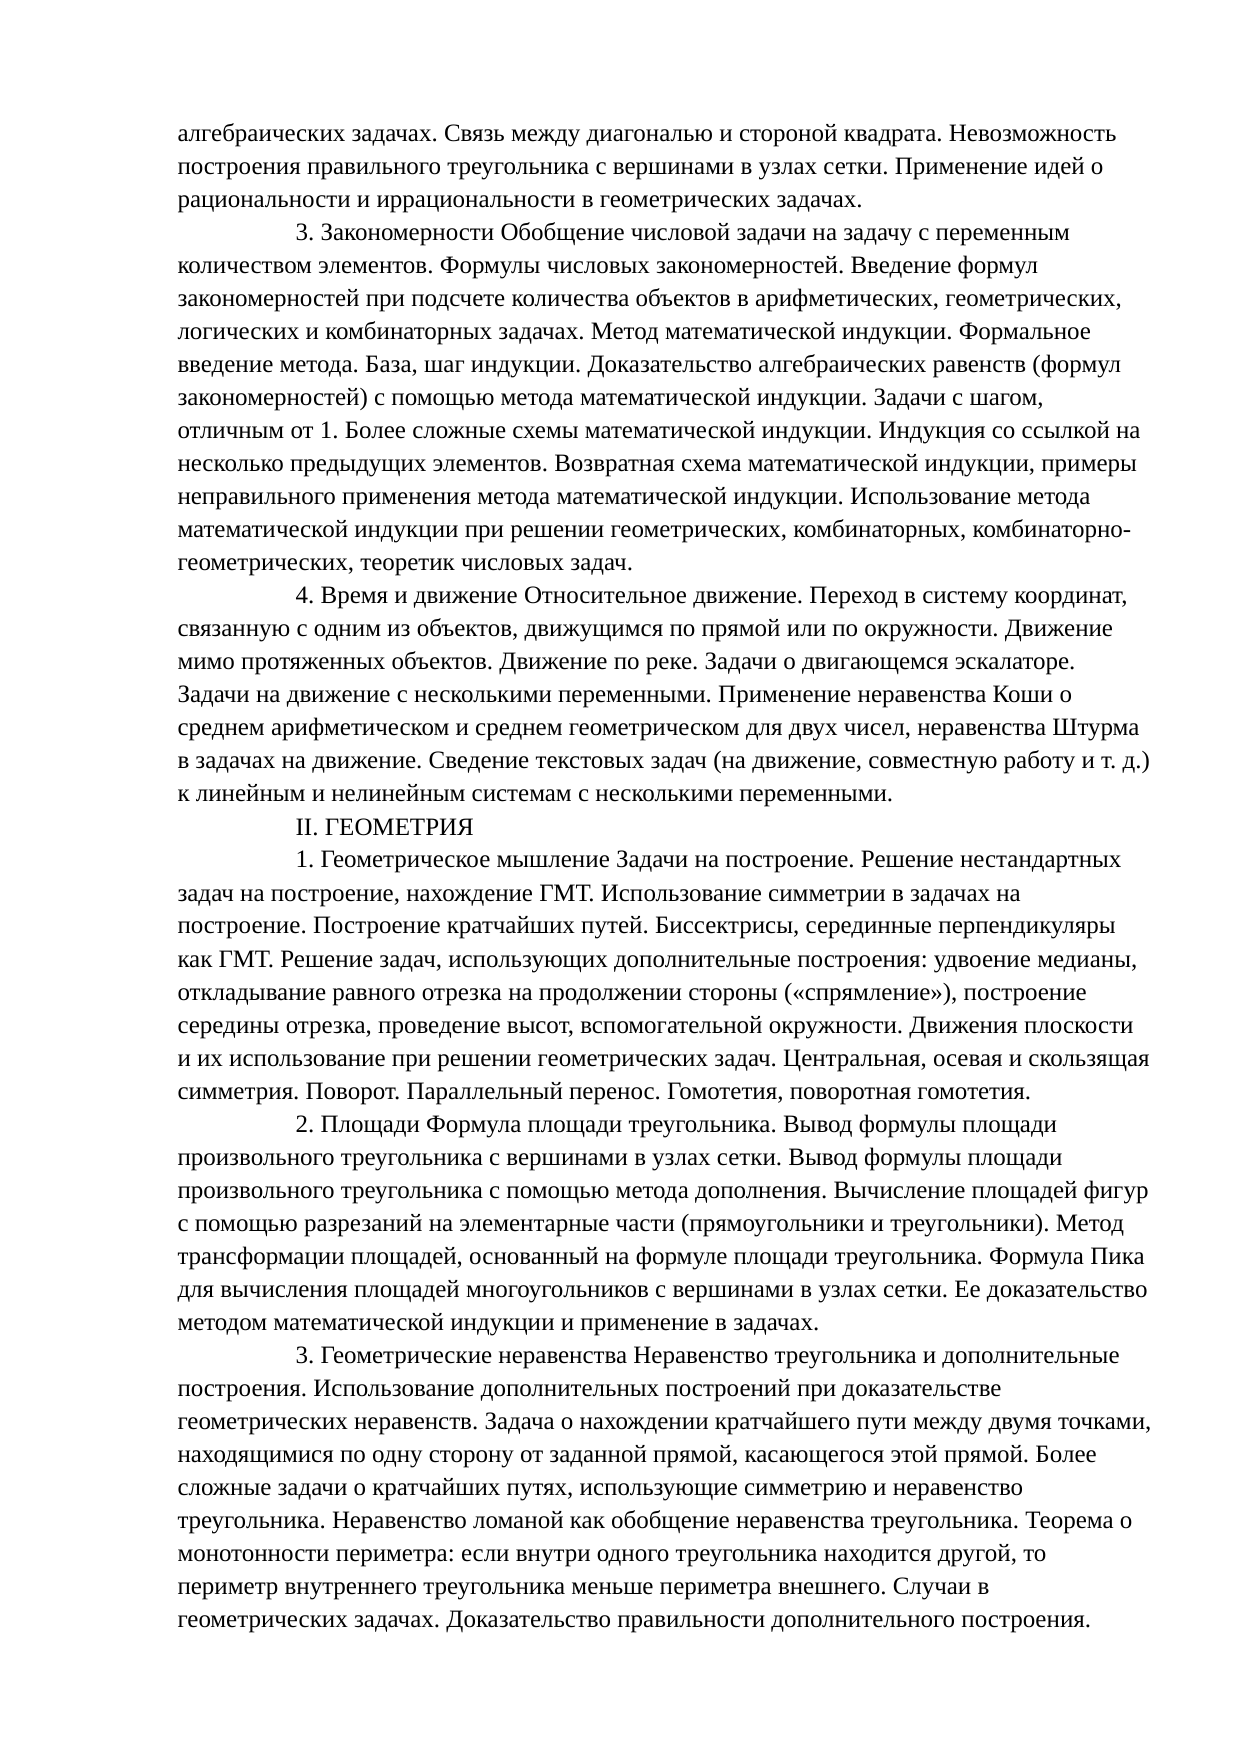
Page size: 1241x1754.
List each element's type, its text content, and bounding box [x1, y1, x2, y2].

text 3. Закономерности Обобщение числовой задачи на задачу с переменным количеством элементов. Формулы числовых закономерностей. Введение формул закономерностей при подсчете количества объектов в арифметических, геометрических, логических и комбинаторных задачах. Метод математической индукции. Формальное введение метода. База, шаг индукции. Доказательство алгебраических равенств (формул закономерностей) с помощью метода математической индукции. Задачи с шагом, отличным от 1. Более сложные схемы математической индукции. Индукция со ссылкой на несколько предыдущих элементов. Возвратная схема математической индукции, примеры неправильного применения метода математической индукции. Использование метода математической индукции при решении геометрических, комбинаторных, комбинаторно-геометрических, теоретик числовых задач. [177, 217, 1152, 576]
text 3. Геометрические неравенства Неравенство треугольника и дополнительные построения. Использование дополнительных построений при доказательстве геометрических неравенств. Задача о нахождении кратчайшего пути между двумя точками, находящимися по одну сторону от заданной прямой, касающегося этой прямой. Более сложные задачи о кратчайших путях, использующие симметрию и неравенство треугольника. Неравенство ломаной как обобщение неравенства треугольника. Теорема о монотонности периметра: если внутри одного треугольника находится другой, то периметр внутреннего треугольника меньше периметра внешнего. Случаи в геометрических задачах. Доказательство правильности дополнительного построения. [177, 1340, 1152, 1633]
text 4. Время и движение Относительное движение. Переход в систему координат, связанную с одним из объектов, движущимся по прямой или по окружности. Движение мимо протяженных объектов. Движение по реке. Задачи о двигающемся эскалаторе. Задачи на движение с несколькими переменными. Применение неравенства Коши о среднем арифметическом и среднем геометрическом для двух чисел, неравенства Штурма в задачах на движение. Сведение текстовых задач (на движение, совместную работу и т. д.) к линейным и нелинейным системам с несколькими переменными. [177, 580, 1152, 807]
text 2. Площади Формула площади треугольника. Вывод формулы площади произвольного треугольника с вершинами в узлах сетки. Вывод формулы площади произвольного треугольника с помощью метода дополнения. Вычисление площадей фигур с помощью разрезаний на элементарные части (прямоугольники и треугольники). Метод трансформации площадей, основанный на формуле площади треугольника. Формула Пика для вычисления площадей многоугольников с вершинами в узлах сетки. Ее доказательство методом математической индукции и применение в задачах. [177, 1109, 1152, 1336]
text 1. Геометрическое мышление Задачи на построение. Решение нестандартных задач на построение, нахождение ГМТ. Использование симметрии в задачах на построение. Построение кратчайших путей. Биссектрисы, серединные перпендикуляры как ГМТ. Решение задач, использующих дополнительные построения: удвоение медианы, откладывание равного отрезка на продолжении стороны («спрямление»), построение середины отрезка, проведение высот, вспомогательной окружности. Движения плоскости и их использование при решении геометрических задач. Центральная, осевая и скользящая симметрия. Поворот. Параллельный перенос. Гомотетия, поворотная гомотетия. [177, 844, 1152, 1104]
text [177, 118, 1152, 213]
text II. ГЕОМЕТРИЯ [177, 812, 1152, 840]
